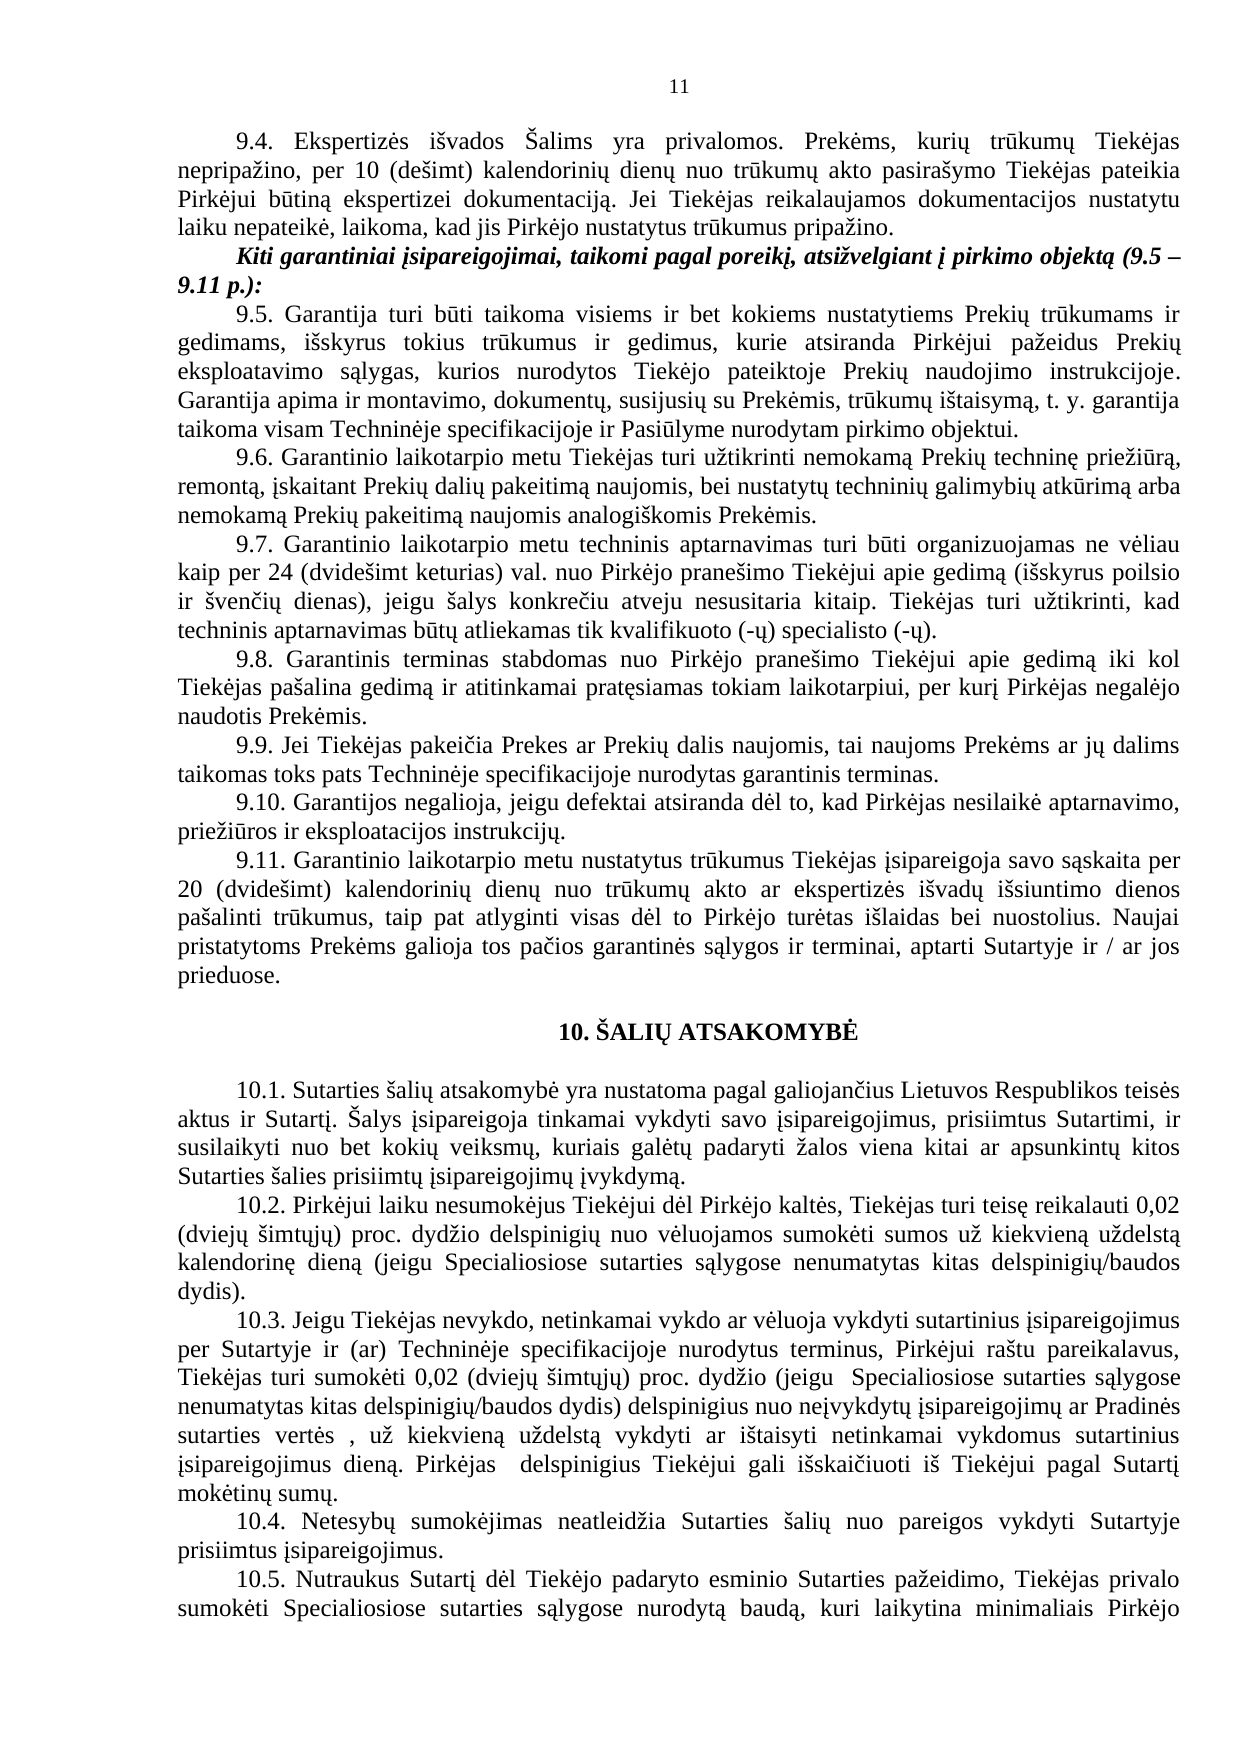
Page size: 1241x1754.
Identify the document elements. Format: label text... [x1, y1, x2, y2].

text 9.5. Garantija turi būti taikoma visiems ir bet kokiems nustatytiems Prekių trūkumams ir gedimams, išskyrus tokius trūkumus ir gedimus, kurie atsiranda Pirkėjui pažeidus Prekių eksploatavimo sąlygas, kurios nurodytos Tiekėjo pateiktoje Prekių naudojimo instrukcijoje. Garantija apima ir montavimo, dokumentų, susijusių su Prekėmis, trūkumų ištaisymą, t. y. garantija taikoma visam Techninėje specifikacijoje ir Pasiūlyme nurodytam pirkimo objektui. [177, 299, 1181, 356]
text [177, 1564, 1181, 1621]
text 9.9. Jei Tiekėjas pakeičia Prekes ar Prekių dalis naujomis, tai naujoms Prekėms ar jų dalims taikomas toks pats Techninėje specifikacijoje nurodytas garantinis terminas. [177, 730, 1181, 787]
text 10.1. Sutarties šalių atsakomybė yra nustatoma pagal galiojančius Lietuvos Respublikos teisės aktus ir Sutartį. Šalys įsipareigoja tinkamai vykdyti savo įsipareigojimus, prisiimtus Sutartimi, ir susilaikyti nuo bet kokių veiksmų, kuriais galėtų padaryti žalos viena kitai ar apsunkintų kitos Sutarties šalies prisiimtų įsipareigojimų įvykdymą. [177, 1075, 1181, 1190]
text 9.7. Garantinio laikotarpio metu techninis aptarnavimas turi būti organizuojamas ne vėliau kaip per 24 (dvidešimt keturias) val. nuo Pirkėjo pranešimo Tiekėjui apie gedimą (išskyrus poilsio ir švenčių dienas), jeigu šalys konkrečiu atveju nesusitaria kitaip. Tiekėjas turi užtikrinti, kad techninis aptarnavimas būtų atliekamas tik kvalifikuoto (-ų) specialisto (-ų). [177, 529, 1181, 644]
text 9.6. Garantinio laikotarpio metu Tiekėjas turi užtikrinti nemokamą Prekių techninę priežiūrą, remontą, įskaitant Prekių dalių pakeitimą naujomis, bei nustatytų techninių galimybių atkūrimą arba nemokamą Prekių pakeitimą naujomis analogiškomis Prekėmis. [177, 442, 1181, 529]
text Kiti garantiniai įsipareigojimai, taikomi pagal poreikį, atsižvelgiant į pirkimo objektą (9.5 – 9.11 p.): [177, 241, 1181, 299]
text 9.8. Garantinis terminas stabdomas nuo Pirkėjo pranešimo Tiekėjui apie gedimą iki kol Tiekėjas pašalina gedimą ir atitinkamai pratęsiamas tokiam laikotarpiui, per kurį Pirkėjas negalėjo naudotis Prekėmis. [177, 644, 1181, 730]
text 9.5. Garantija turi būti taikoma visiems ir bet kokiems nustatytiems Prekių trūkumams ir gedimams, išskyrus tokius trūkumus ir gedimus, kurie atsiranda Pirkėjui pažeidus Prekių eksploatavimo sąlygas, kurios nurodytos Tiekėjo pateiktoje Prekių naudojimo instrukcijoje. Garantija apima ir montavimo, dokumentų, susijusių su Prekėmis, trūkumų ištaisymą, t. y. garantija taikoma visam Techninėje specifikacijoje ir Pasiūlyme nurodytam pirkimo objektui. [177, 356, 1181, 442]
text 9.4. Ekspertizės išvados Šalims yra privalomos. Prekėms, kurių trūkumų Tiekėjas nepripažino, per 10 (dešimt) kalendorinių dienų nuo trūkumų akto pasirašymo Tiekėjas pateikia Pirkėjui būtiną ekspertizei dokumentaciją. Jei Tiekėjas reikalaujamos dokumentacijos nustatytu laiku nepateikė, laikoma, kad jis Pirkėjo nustatytus trūkumus pripažino. [177, 126, 1181, 241]
text 10. ŠALIŲ ATSAKOMYBĖ [177, 1017, 1181, 1046]
text 10.3. Jeigu Tiekėjas nevykdo, netinkamai vykdo ar vėluoja vykdyti sutartinius įsipareigojimus per Sutartyje ir (ar) Techninėje specifikacijoje nurodytus terminus, Pirkėjui raštu pareikalavus, Tiekėjas turi sumokėti 0,02 (dviejų šimtųjų) proc. dydžio (jeigu Specialiosiose sutarties sąlygose nenumatytas kitas delspinigių/baudos dydis) delspinigius nuo neįvykdytų įsipareigojimų ar Pradinės sutarties vertės , už kiekvieną uždelstą vykdyti ar ištaisyti netinkamai vykdomus sutartinius įsipareigojimus dieną. Pirkėjas delspinigius Tiekėjui gali išskaičiuoti iš Tiekėjui pagal Sutartį mokėtinų sumų. [177, 1305, 1181, 1506]
text 9.10. Garantijos negalioja, jeigu defektai atsiranda dėl to, kad Pirkėjas nesilaikė aptarnavimo, priežiūros ir eksploatacijos instrukcijų. [177, 787, 1181, 845]
text 9.11. Garantinio laikotarpio metu nustatytus trūkumus Tiekėjas įsipareigoja savo sąskaita per 20 (dvidešimt) kalendorinių dienų nuo trūkumų akto ar ekspertizės išvadų išsiuntimo dienos pašalinti trūkumus, taip pat atlyginti visas dėl to Pirkėjo turėtas išlaidas bei nuostolius. Naujai pristatytoms Prekėms galioja tos pačios garantinės sąlygos ir terminai, aptarti Sutartyje ir / ar jos prieduose. [177, 845, 1181, 989]
text 10.4. Netesybų sumokėjimas neatleidžia Sutarties šalių nuo pareigos vykdyti Sutartyje prisiimtus įsipareigojimus. [177, 1506, 1181, 1564]
text 10.2. Pirkėjui laiku nesumokėjus Tiekėjui dėl Pirkėjo kaltės, Tiekėjas turi teisę reikalauti 0,02 (dviejų šimtųjų) proc. dydžio delspinigių nuo vėluojamos sumokėti sumos už kiekvieną uždelstą kalendorinę dieną (jeigu Specialiosiose sutarties sąlygose nenumatytas kitas delspinigių/baudos dydis). [177, 1190, 1181, 1305]
